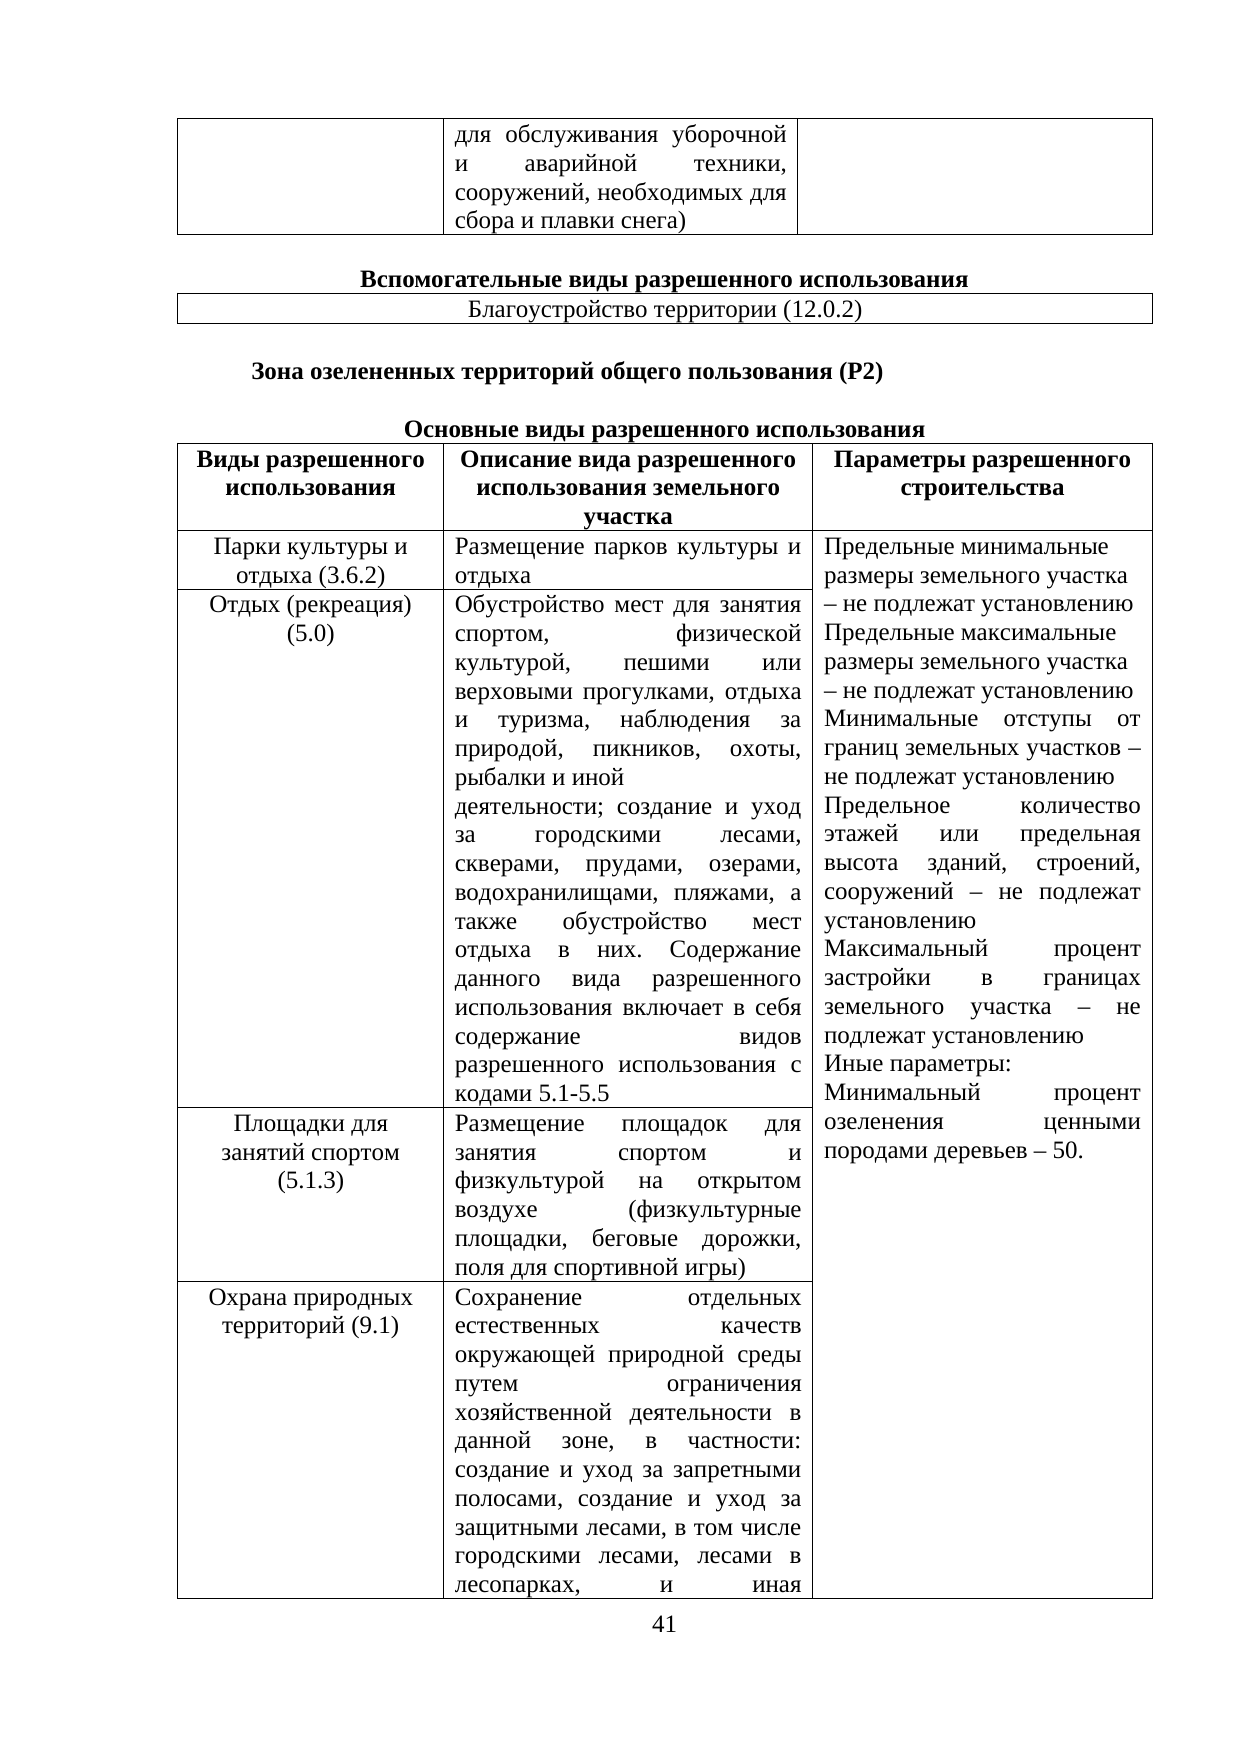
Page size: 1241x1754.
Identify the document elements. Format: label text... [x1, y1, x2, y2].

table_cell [444, 1282, 812, 1598]
table_cell Размещение площадок для занятия спортом и физкультурой на открытом воздухе (физкультурные площадки, беговые дорожки, поля для спортивной игры) [444, 1108, 812, 1281]
table_cell Обустройство мест для занятия спортом, физической культурой, пешими или верховыми прогулками, отдыха и туризма, наблюдения за природой, пикников, охоты, рыбалки и иной деятельности; создание и уход за городскими лесами, скверами, прудами, озерами, водохранилищами, пляжами, а также обустройство мест отдыха в них. Содержание данного вида разрешенного использования включает в себя содержание видов разрешенного использования с кодами 5.1-5.5 [444, 590, 812, 1107]
table_header Описание вида разрешенного использования земельного участка [444, 444, 812, 530]
table_cell Площадки для занятий спортом (5.1.3) [178, 1108, 443, 1281]
table_header Параметры разрешенного строительства [813, 444, 1152, 530]
text Основные виды разрешенного использования [177, 414, 1152, 443]
table_header Благоустройство территории (12.0.2) [178, 294, 1152, 322]
text Вспомогательные виды разрешенного использования [177, 264, 1152, 293]
table_cell Предельные минимальные размеры земельного участка – не подлежат установлению Предельные максимальные размеры земельного участка – не подлежат установлению Минимальные отступы от границ земельных участков – не подлежат установлению Предельное количество этажей или предельная высота зданий, строений, сооружений – не подлежат установлению Максимальный процент застройки в границах земельного участка – не подлежат установлению Иные параметры: Минимальный процент озеленения ценными породами деревьев – 50. [813, 531, 1152, 1598]
table_header Виды разрешенного использования [178, 444, 443, 530]
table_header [178, 119, 443, 234]
table_cell Отдых (рекреация) (5.0) [178, 590, 443, 1107]
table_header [444, 119, 797, 234]
table_cell Размещение парков культуры и отдыха [444, 531, 812, 588]
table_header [798, 119, 1152, 234]
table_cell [178, 1282, 443, 1598]
table_cell Парки культуры и отдыха (3.6.2) [178, 531, 443, 588]
text Зона озелененных территорий общего пользования (Р2) [251, 356, 1152, 385]
